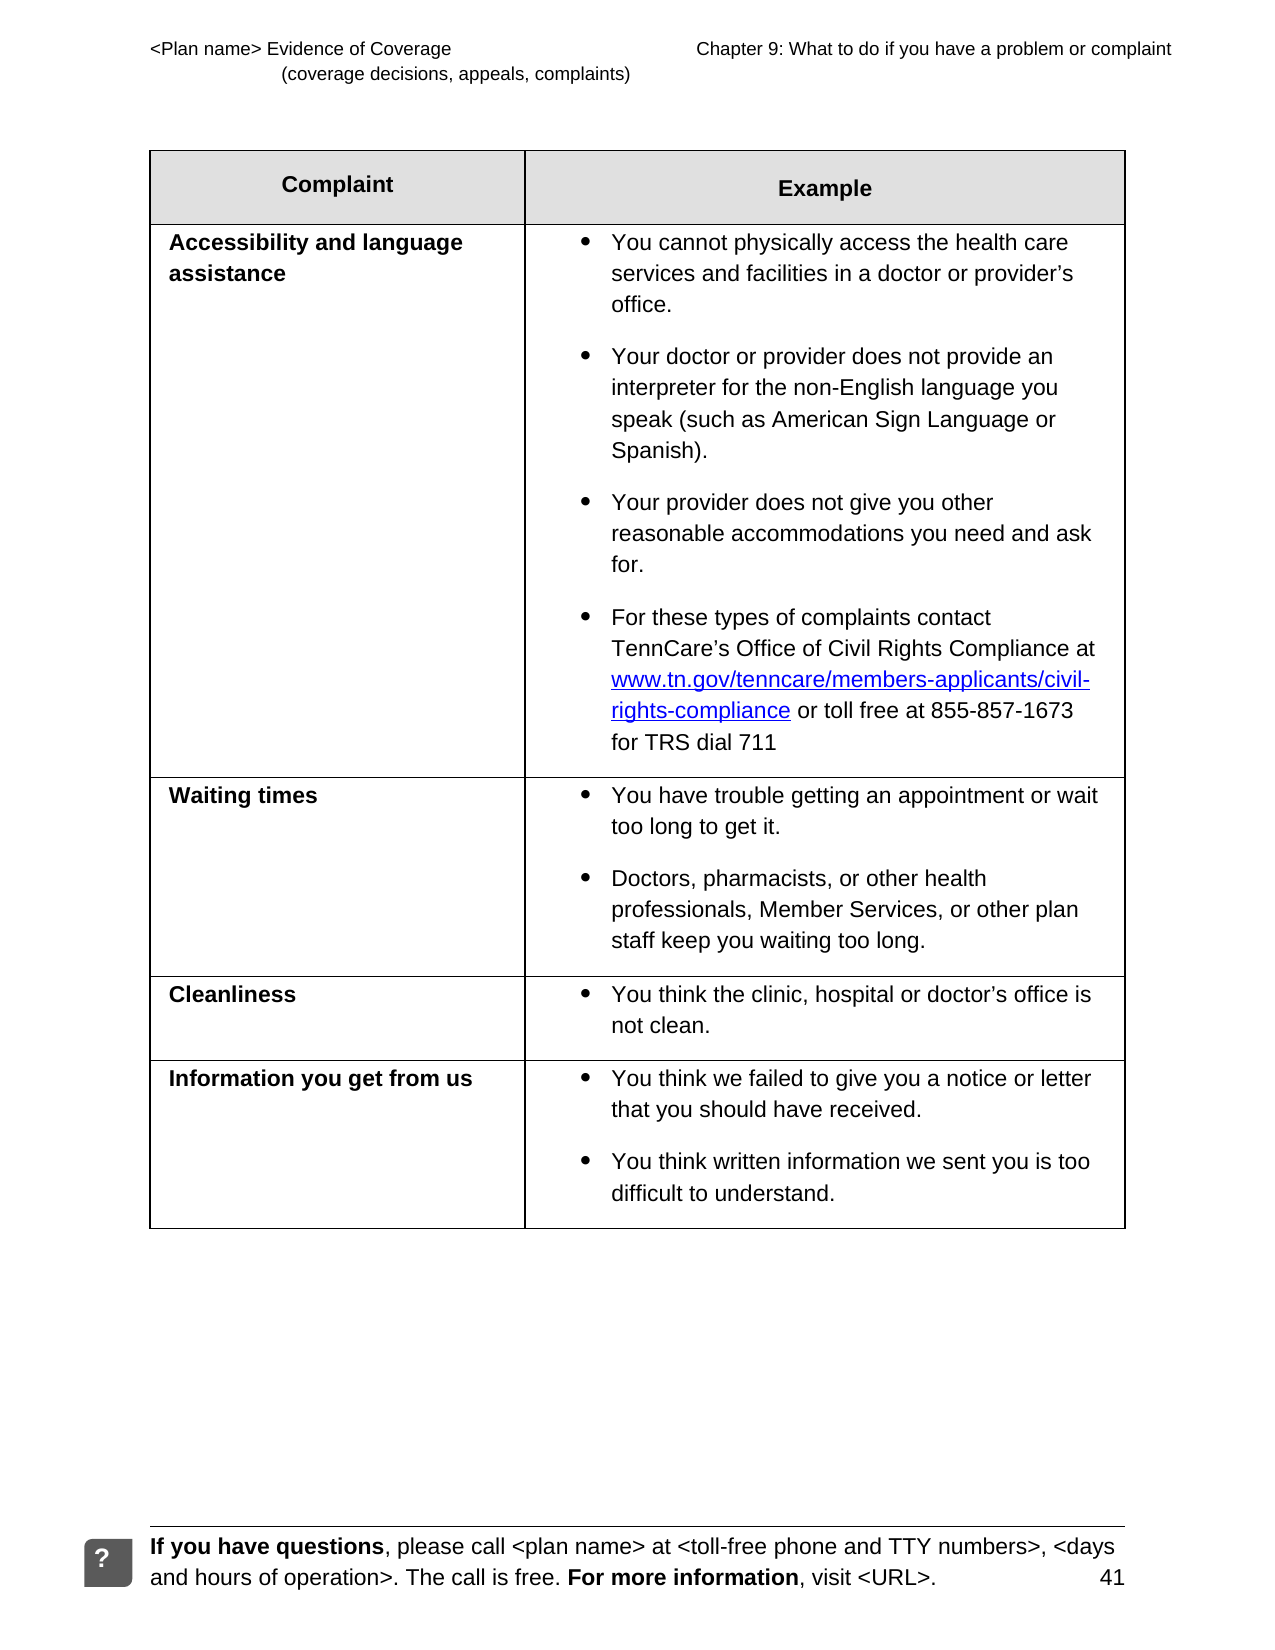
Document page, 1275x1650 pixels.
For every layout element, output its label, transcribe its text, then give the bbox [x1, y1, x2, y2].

table_cell You think the clinic, hospital or doctor’s office is not clean. [526, 977, 1124, 1060]
table_cell Cleanliness [151, 977, 524, 1060]
table_cell Waiting times [151, 778, 524, 976]
table_cell You think we failed to give you a notice or letter that you should have received. You think written information we sent you is too difficult to understand. [526, 1061, 1124, 1228]
table_cell Accessibility and language assistance [151, 225, 524, 777]
table_cell You have trouble getting an appointment or wait too long to get it. Doctors, pharmacists, or other health professionals, Member Services, or other plan staff keep you waiting too long. [526, 778, 1124, 976]
table_header Complaint [151, 151, 524, 224]
table_cell You cannot physically access the health care services and facilities in a doctor or provider’s office. Your doctor or provider does not provide an interpreter for the non-English language you speak (such as American Sign Language or Spanish). Your provider does not give you other reasonable accommodations you need and ask for. For these types of complaints contact TennCare’s Office of Civil Rights Compliance at www.tn.gov/tenncare/members-applicants/civil-rights-compliance or toll free at 855-857-1673 for TRS dial 711 [526, 225, 1124, 777]
table_cell Information you get from us [151, 1061, 524, 1228]
table_header Example [526, 151, 1124, 224]
